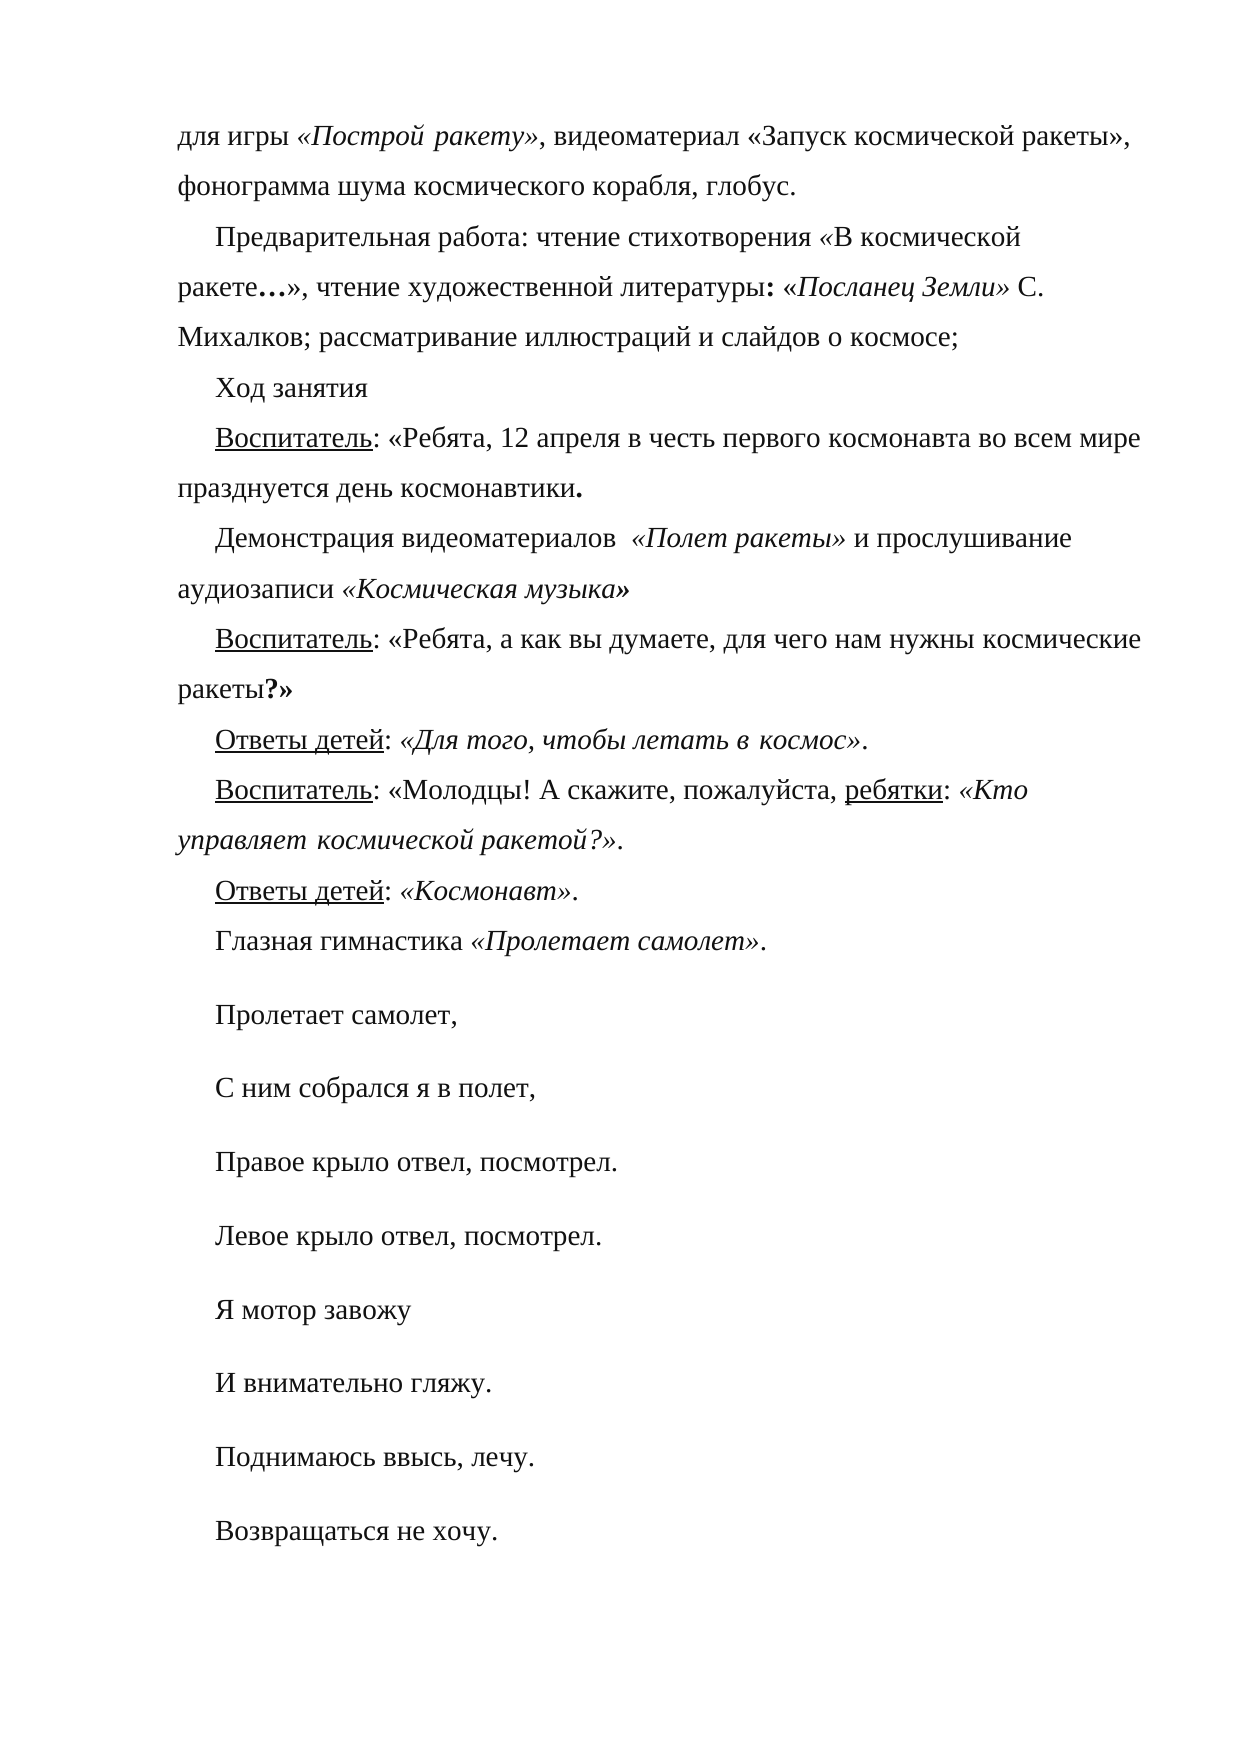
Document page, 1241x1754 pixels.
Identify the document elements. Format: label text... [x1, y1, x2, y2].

text Предварительная работа: чтение стихотворения «В космической ракете…», чтение художественной литературы: «Посланец Земли» С. Михалков; рассматривание иллюстраций и слайдов о космосе; [177, 219, 1152, 353]
text Я мотор завожу [177, 1292, 1152, 1325]
text Поднимаюсь ввысь, лечу. [177, 1439, 1152, 1473]
text Пролетает самолет, [177, 997, 1152, 1030]
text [177, 118, 1152, 202]
text И внимательно гляжу. [177, 1366, 1152, 1399]
text Левое крыло отвел, посмотрел. [177, 1218, 1152, 1252]
text Демонстрация видеоматериалов «Полет ракеты» и прослушивание аудиозаписи «Космическая музыка» [177, 521, 1152, 604]
text Правое крыло отвел, посмотрел. [177, 1144, 1152, 1178]
text Глазная гимнастика «Пролетает самолет». [177, 923, 1152, 957]
text Воспитатель: «Молодцы! А скажите, пожалуйста, ребятки: «Кто управляет космической ракетой?». [177, 772, 1152, 856]
text Возвращаться не хочу. [177, 1513, 1152, 1547]
text С ним собрался я в полет, [177, 1071, 1152, 1104]
text Ответы детей: «Для того, чтобы летать в космос». [177, 722, 1152, 755]
text Воспитатель: «Ребята, а как вы думаете, для чего нам нужны космические ракеты?» [177, 621, 1152, 705]
text Воспитатель: «Ребята, 12 апреля в честь первого космонавта во всем мире празднуется день космонавтики. [177, 420, 1152, 504]
text Ответы детей: «Космонавт». [177, 873, 1152, 906]
text Ход занятия [177, 370, 1152, 403]
